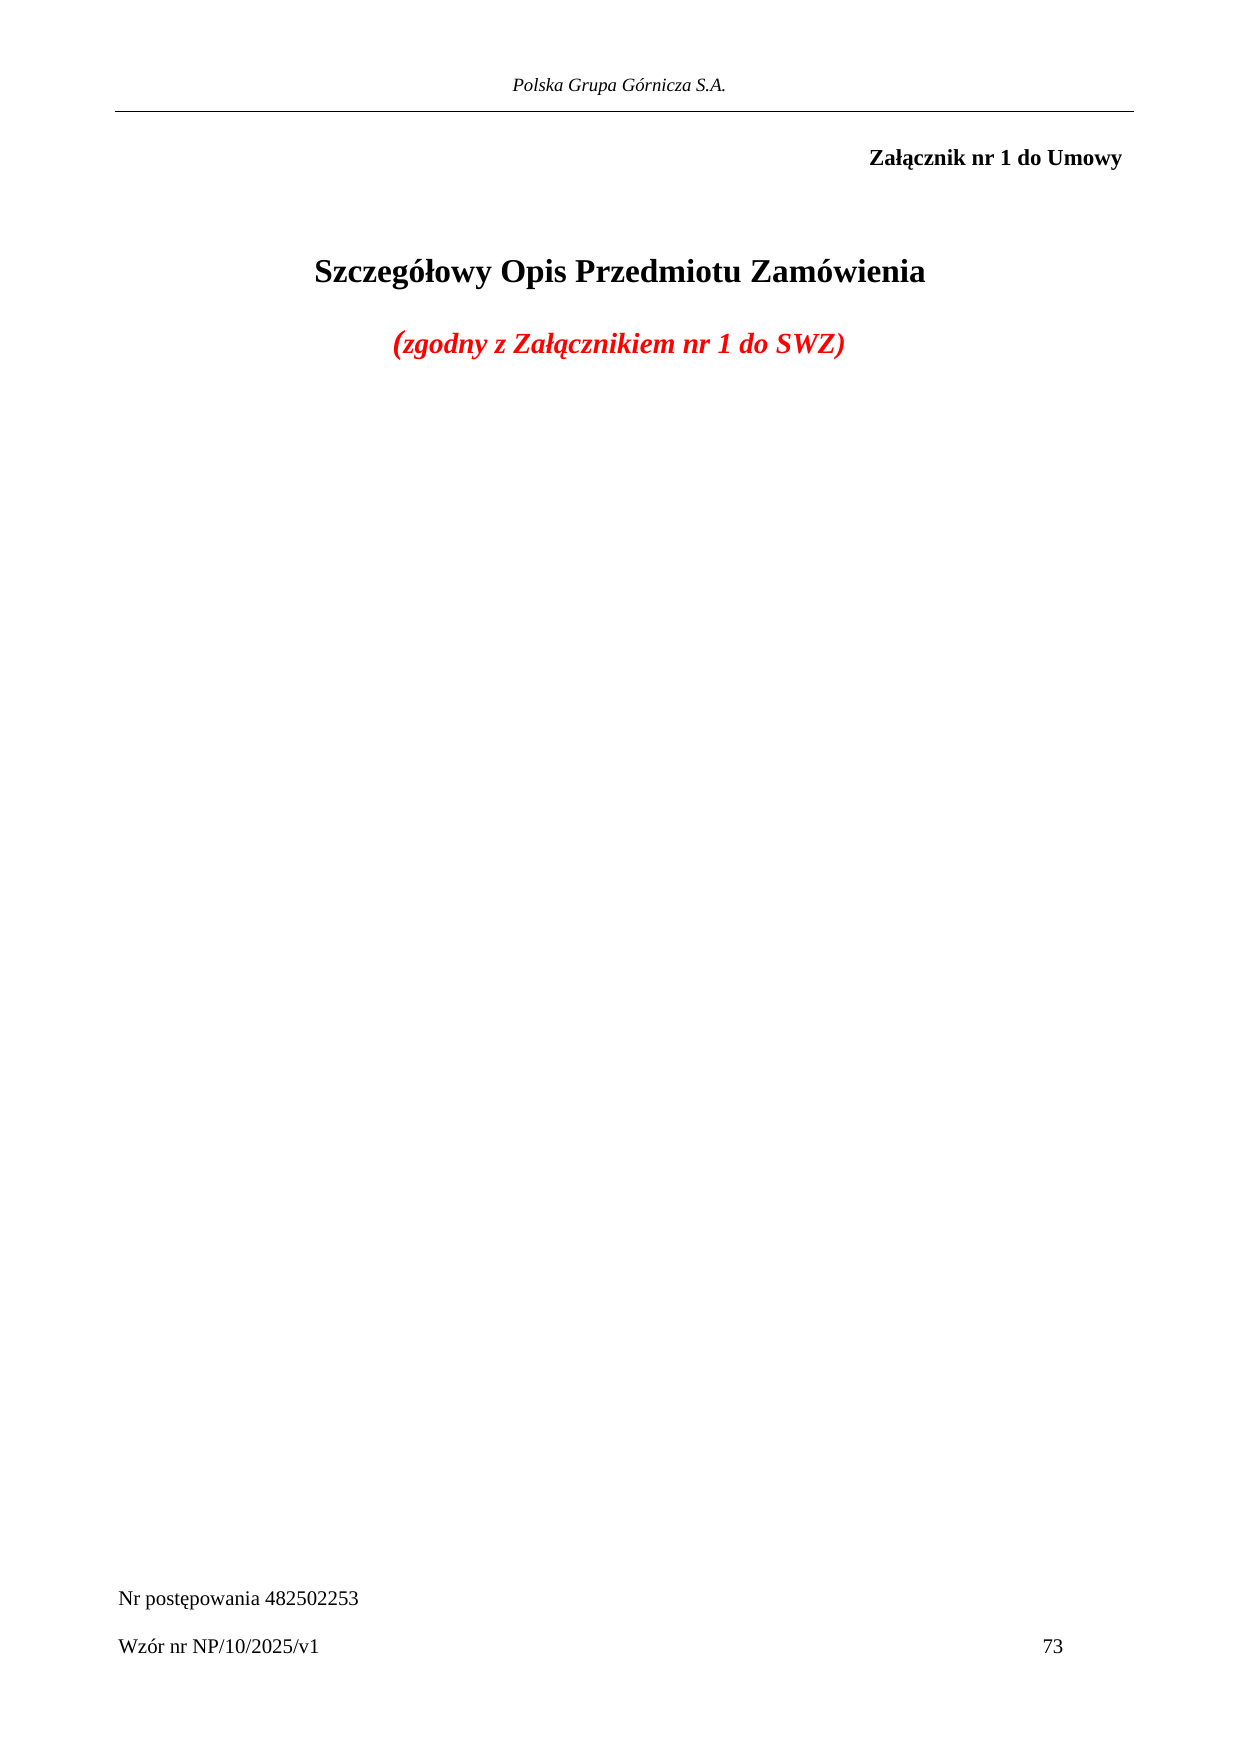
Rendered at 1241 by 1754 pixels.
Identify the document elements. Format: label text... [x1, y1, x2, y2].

text Załącznik nr 1 do Umowy [118, 143, 1122, 170]
text (zgodny z Załącznikiem nr 1 do SWZ) [118, 289, 1122, 361]
text Szczegółowy Opis Przedmiotu Zamówienia [118, 251, 1122, 289]
